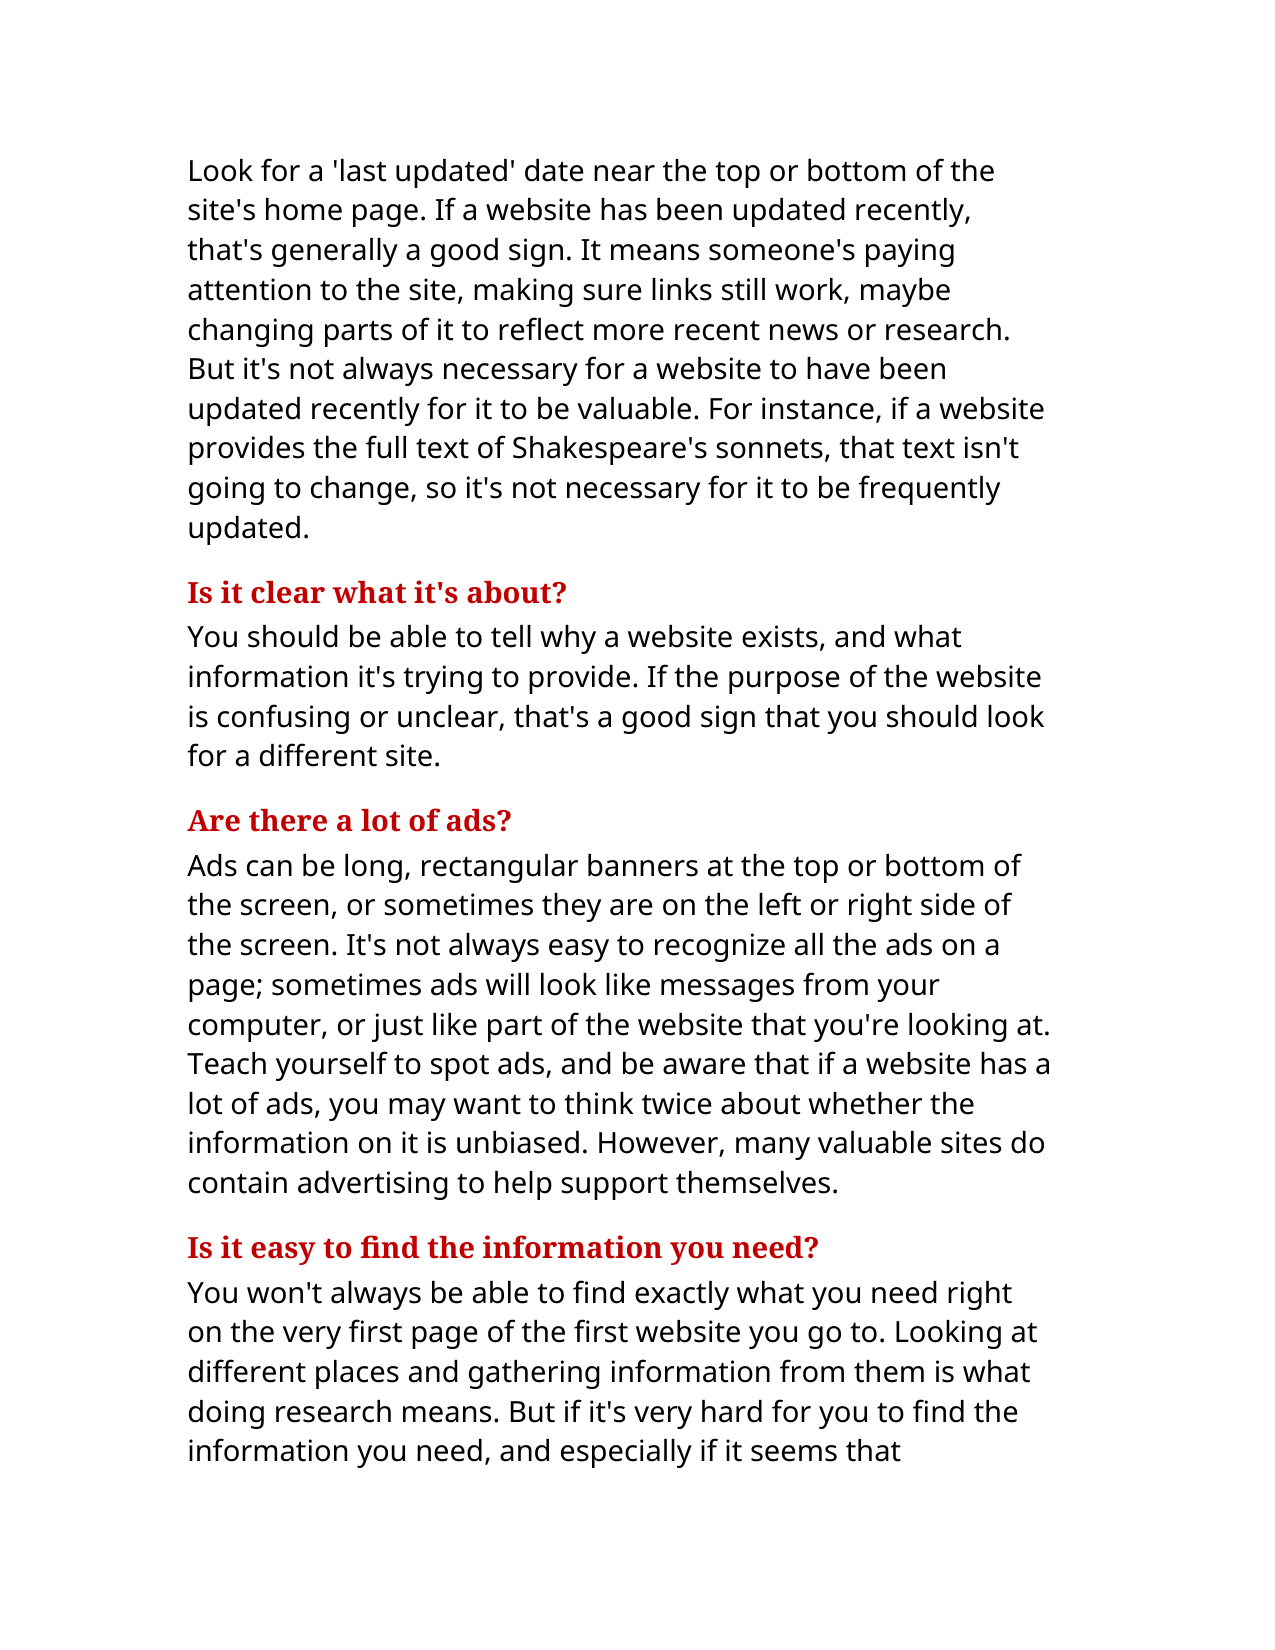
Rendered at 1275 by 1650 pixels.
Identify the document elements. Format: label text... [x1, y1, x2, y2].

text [187, 1272, 1056, 1470]
text You should be able to tell why a website exists, and what information it's trying to provide. If the purpose of the website is confusing or unclear, that's a good sign that you should look for a different site. [187, 617, 1056, 775]
text Ads can be long, rectangular banners at the top or bottom of the screen, or sometimes they are on the left or right side of the screen. It's not always easy to recognize all the ads on a page; sometimes ads will look like messages from your computer, or just like part of the website that you're looking at. Teach yourself to spot ads, and be aware that if a website has a lot of ads, you may want to think twice about whether the information on it is unbiased. However, many valuable sites do contain advertising to help support themselves. [187, 845, 1056, 1202]
text Look for a 'last updated' date near the top or bottom of the site's home page. If a website has been updated recently, that's generally a good sign. It means someone's paying attention to the site, making sure links still work, maybe changing parts of it to reflect more recent news or research. But it's not always necessary for a website to have been updated recently for it to be valuable. For instance, if a website provides the full text of Shakespeare's sonnets, that text isn't going to change, so it's not necessary for it to be frequently updated. [187, 150, 1056, 547]
text Is it clear what it's about? [187, 572, 1079, 612]
text Is it easy to find the information you need? [187, 1227, 1079, 1267]
text Are there a lot of ads? [187, 800, 1079, 840]
